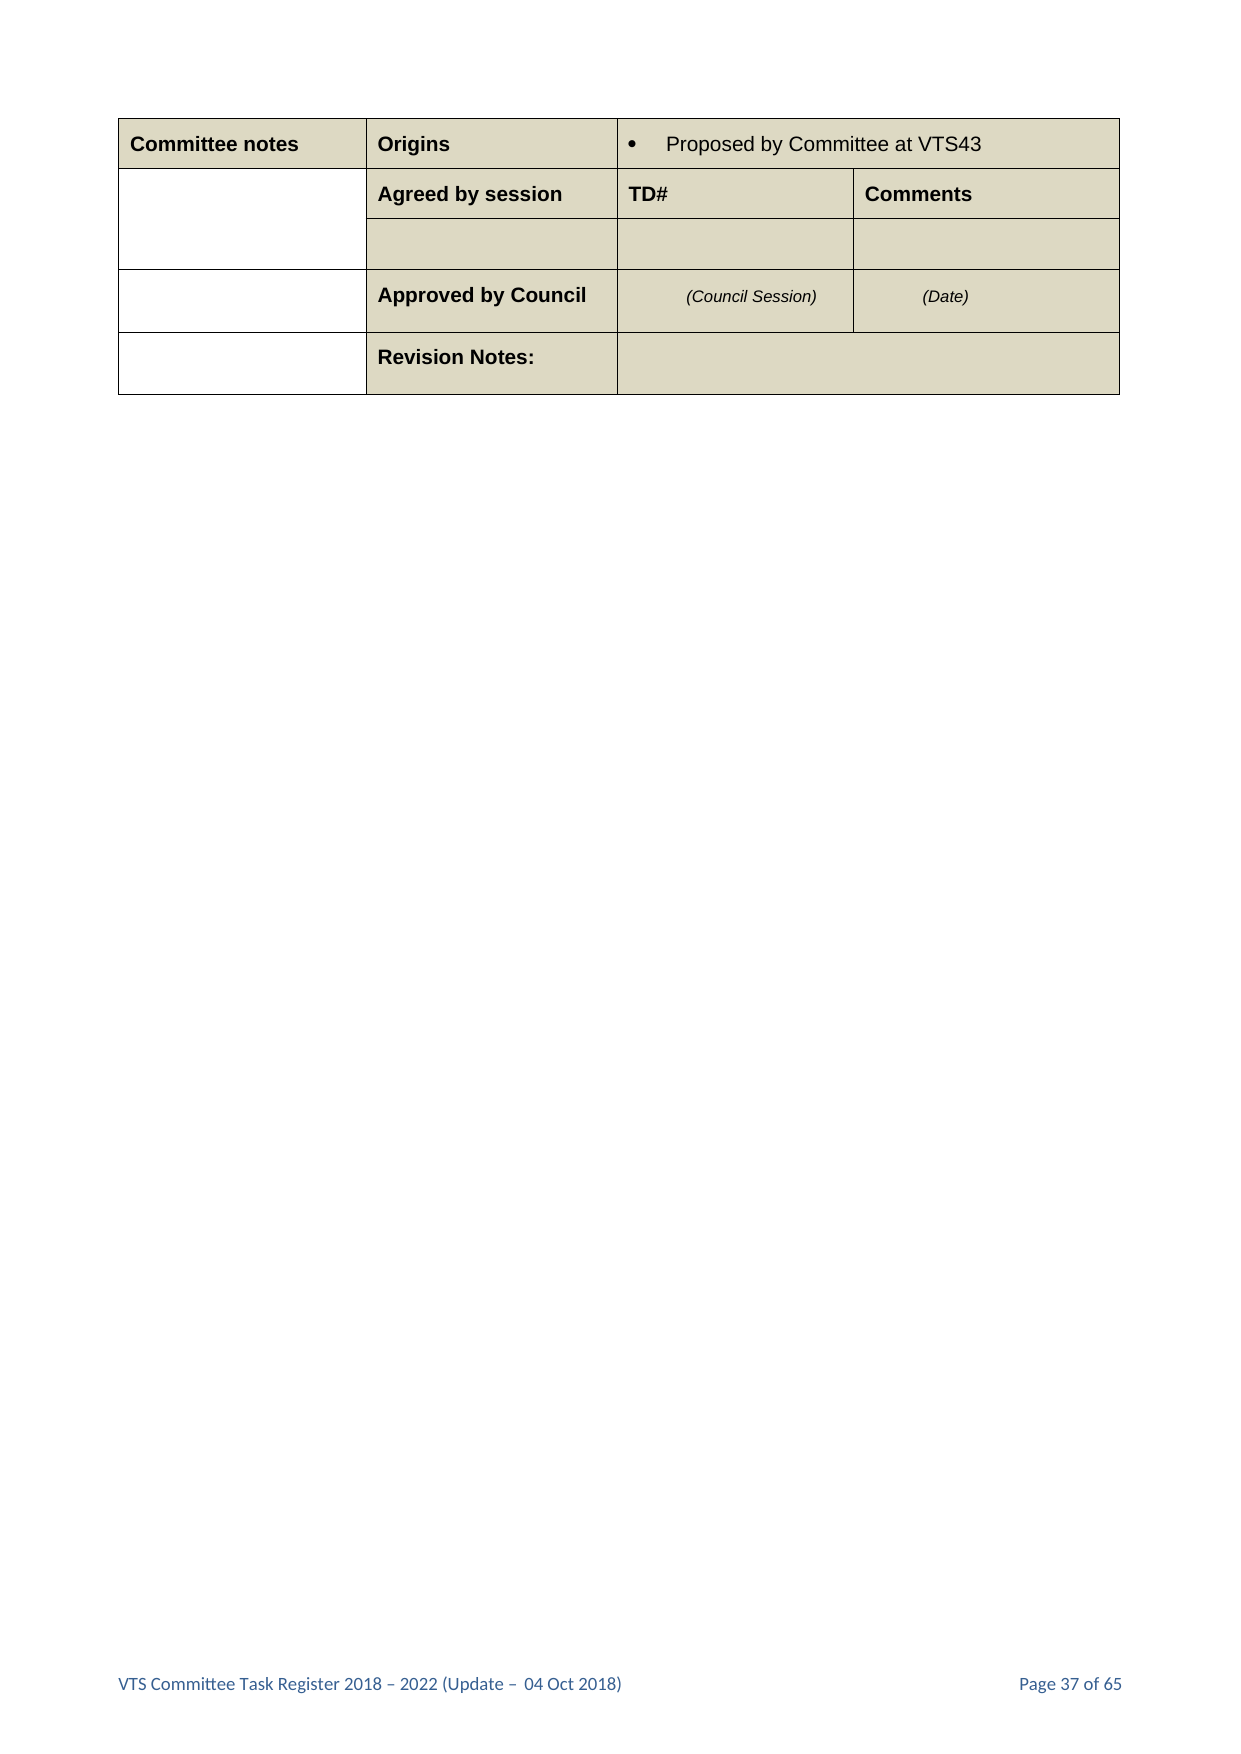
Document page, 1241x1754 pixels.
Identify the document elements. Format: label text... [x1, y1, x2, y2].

table_cell [119, 333, 366, 394]
table_cell TD# [618, 169, 853, 218]
table_cell Comments [854, 169, 1119, 218]
table_cell [119, 169, 366, 269]
table_cell [367, 219, 617, 269]
table_cell Agreed by session [367, 169, 617, 218]
table_cell [854, 219, 1119, 269]
table_cell Revision Notes: [367, 333, 617, 394]
table_cell (Date) [854, 270, 1119, 332]
table_cell (Council Session) [618, 270, 853, 332]
table_cell [119, 270, 366, 332]
table_cell [618, 219, 853, 269]
table_cell Origins [367, 119, 617, 168]
table_cell Committee notes [119, 119, 366, 168]
table_cell Approved by Council [367, 270, 617, 332]
table_cell Proposed by Committee at VTS43 [618, 119, 1119, 168]
table_cell [618, 333, 1119, 394]
